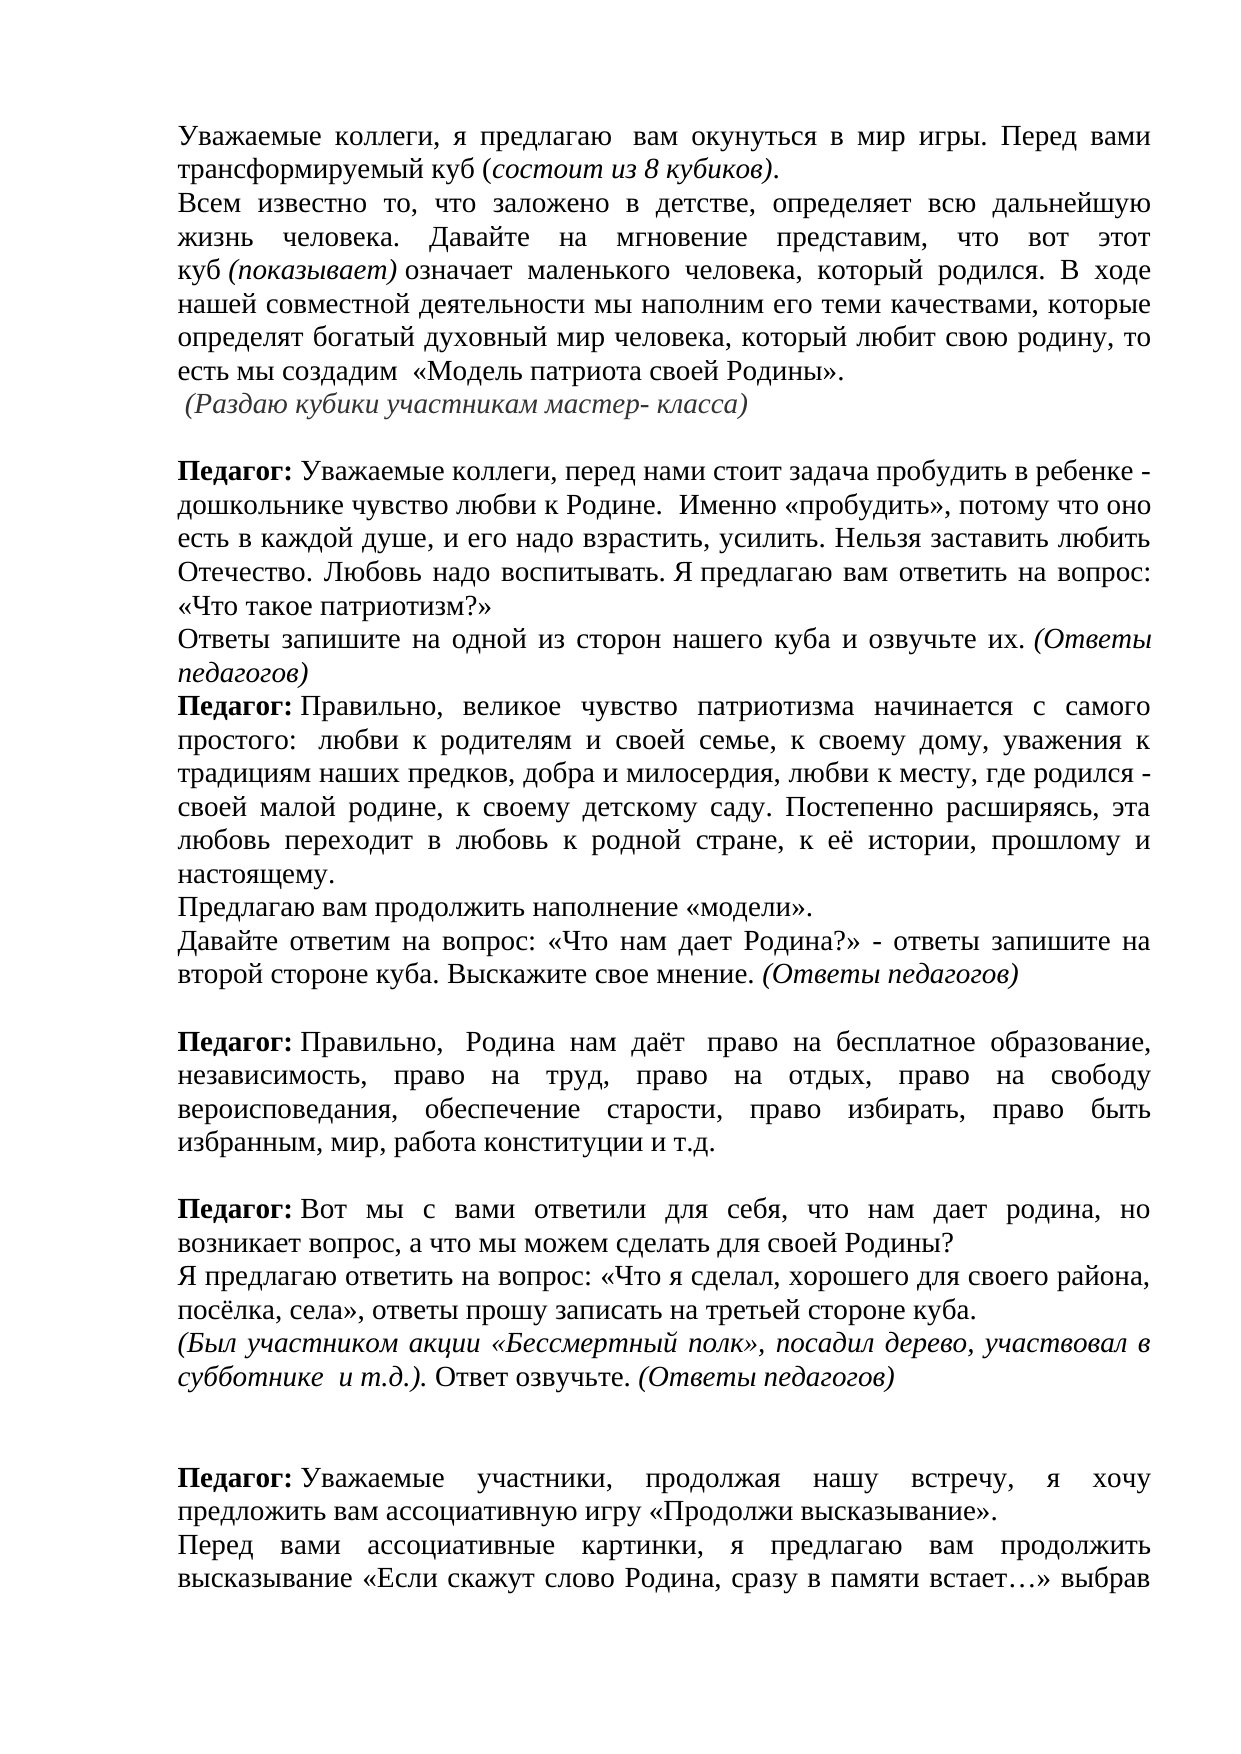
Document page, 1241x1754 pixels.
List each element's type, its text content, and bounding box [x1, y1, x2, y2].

text Педагог: Уважаемые участники, продолжая нашу встречу, я хочу предложить вам ассоциативную игру «Продолжи высказывание». [177, 1460, 1152, 1527]
text (Был участником акции «Бессмертный полк», посадил дерево, участвовал в субботнике и т.д.). Ответ озвучьте. (Ответы педагогов) [177, 1326, 1152, 1393]
text Давайте ответим на вопрос: «Что нам дает Родина?» - ответы запишите на второй стороне куба. Выскажите свое мнение. (Ответы педагогов) [177, 923, 1152, 990]
text Я предлагаю ответить на вопрос: «Что я сделал, хорошего для своего района, посёлка, села», ответы прошу записать на третьей стороне куба. [177, 1258, 1152, 1326]
text Педагог: Вот мы с вами ответили для себя, что нам дает родина, но возникает вопрос, а что мы можем сделать для своей Родины? [177, 1191, 1152, 1258]
text (Раздаю кубики участникам мастер- класса) [177, 386, 1152, 420]
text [177, 1527, 1152, 1594]
text Педагог: Правильно, Родина нам даёт право на бесплатное образование, независимость, право на труд, право на отдых, право на свободу вероисповедания, обеспечение старости, право избирать, право быть избранным, мир, работа конституции и т.д. [177, 1024, 1152, 1158]
text Уважаемые коллеги, я предлагаю вам окунуться в мир игры. Перед вами трансформируемый куб (состоит из 8 кубиков). [177, 118, 1152, 185]
text Педагог: Уважаемые коллеги, перед нами стоит задача пробудить в ребенке - дошкольнике чувство любви к Родине. Именно «пробудить», потому что оно есть в каждой душе, и его надо взрастить, усилить. Нельзя заставить любить Отечество. Любовь надо воспитывать. Я предлагаю вам ответить на вопрос: «Что такое патриотизм?» [177, 453, 1152, 621]
text Предлагаю вам продолжить наполнение «модели». [177, 889, 1152, 923]
text Педагог: Правильно, великое чувство патриотизма начинается с самого простого: любви к родителям и своей семье, к своему дому, уважения к традициям наших предков, добра и милосердия, любви к месту, где родился - своей малой родине, к своему детскому саду. Постепенно расширяясь, эта любовь переходит в любовь к родной стране, к её истории, прошлому и настоящему. [177, 688, 1152, 889]
text Всем известно то, что заложено в детстве, определяет всю дальнейшую жизнь человека. Давайте на мгновение представим, что вот этот куб (показывает) означает маленького человека, который родился. В ходе нашей совместной деятельности мы наполним его теми качествами, которые определят богатый духовный мир человека, который любит свою родину, то есть мы создадим «Модель патриота своей Родины». [177, 185, 1152, 386]
text Ответы запишите на одной из сторон нашего куба и озвучьте их. (Ответы педагогов) [177, 621, 1152, 688]
